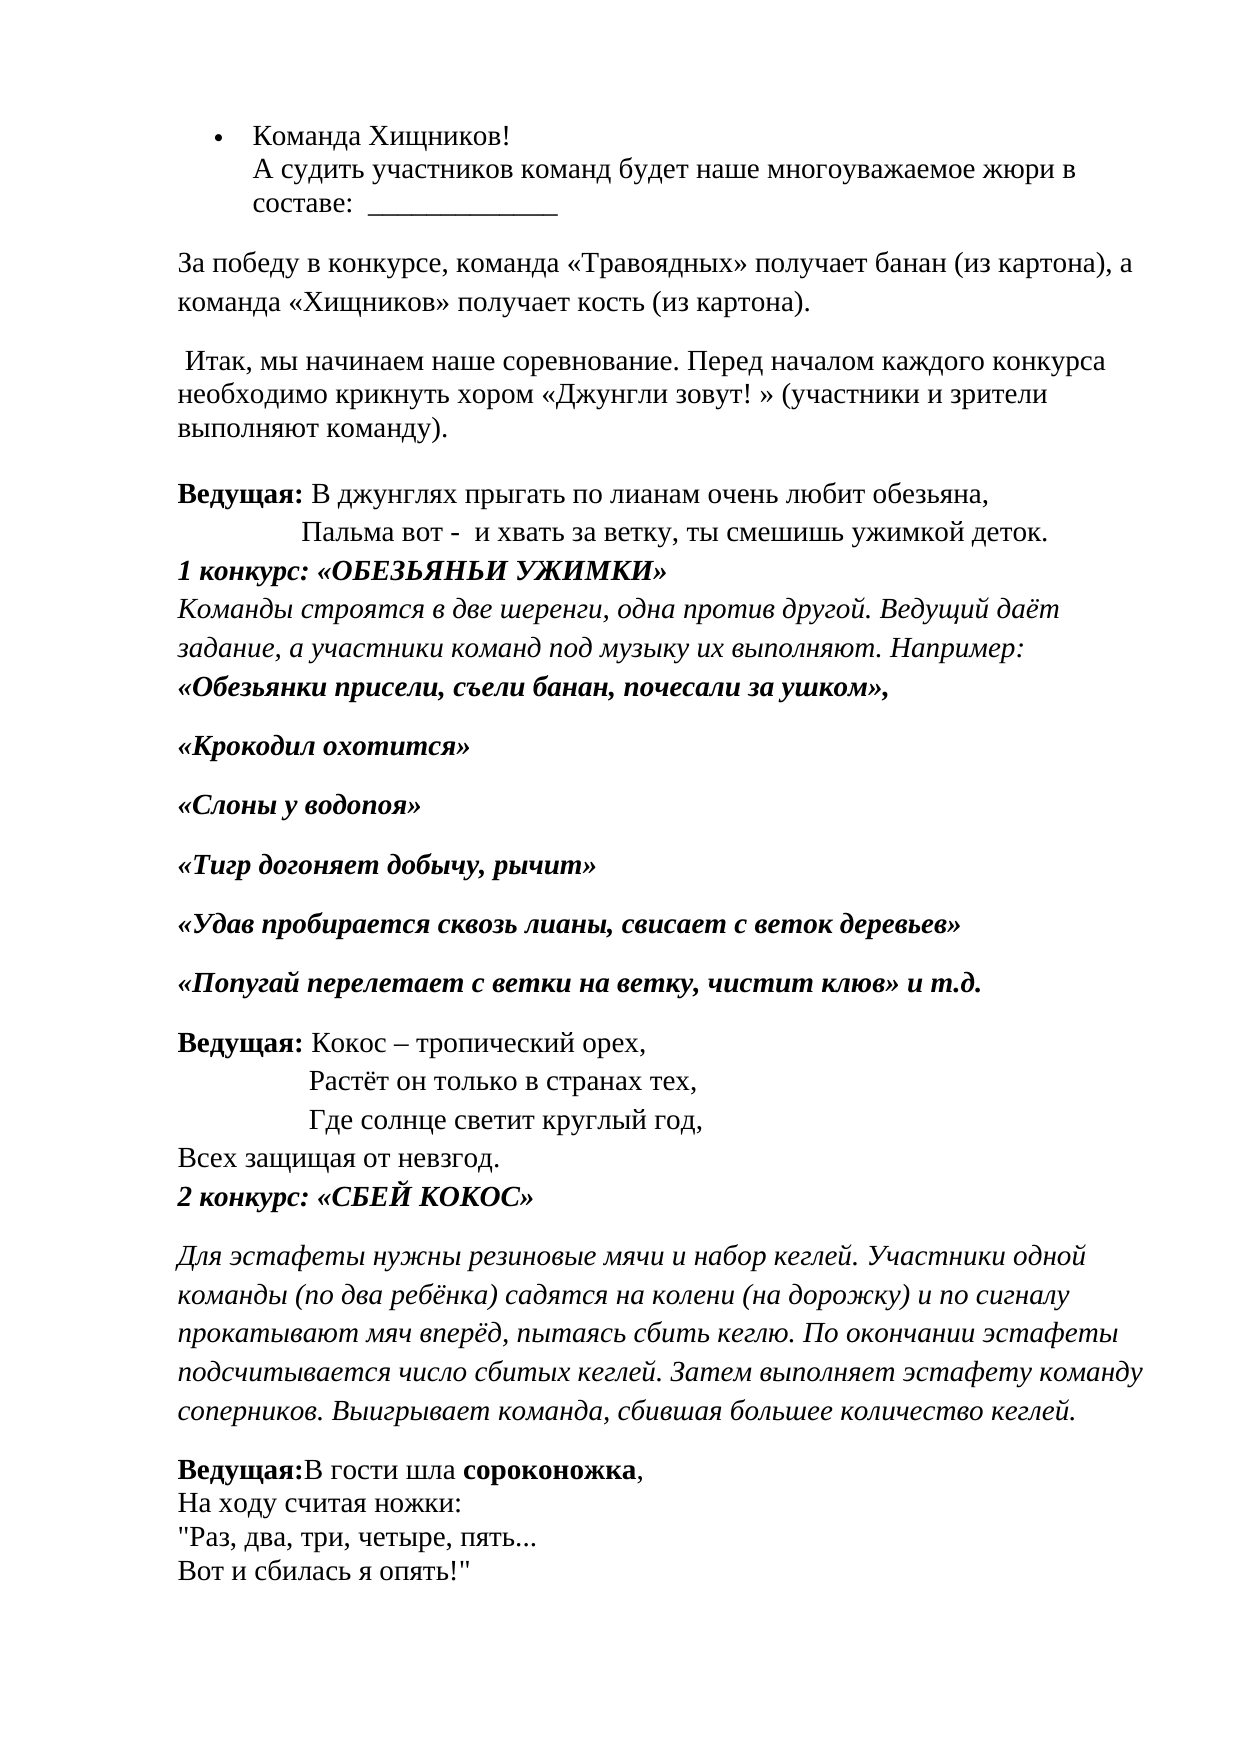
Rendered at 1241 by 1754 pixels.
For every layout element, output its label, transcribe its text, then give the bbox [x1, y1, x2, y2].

text 1 конкурс: «ОБЕЗЬЯНЬИ УЖИМКИ» [177, 553, 1152, 587]
text «Крокодил охотится» [177, 728, 1152, 762]
text Для эстафеты нужны резиновые мячи и набор кеглей. Участники одной команды (по два ребёнка) садятся на колени (на дорожку) и по сигналу прокатывают мяч вперёд, пытаясь сбить кеглю. По окончании эстафеты подсчитывается число сбитых кеглей. Затем выполняет эстафету команду соперников. Выигрывает команда, сбившая большее количество кеглей. [177, 1238, 1152, 1426]
text За победу в конкурсе, команда «Травоядных» получает банан (из картона), а команда «Хищников» получает кость (из картона). [177, 245, 1152, 317]
text Пальма вот - и хвать за ветку, ты смешишь ужимкой деток. [177, 514, 1152, 548]
text Всех защищая от невзгод. [177, 1141, 1152, 1174]
text Ведущая:В гости шла сороконожка, На ходу считая ножки: "Раз, два, три, четыре, пять... Вот и сбилась я опять!" [462, 1452, 1152, 1586]
text «Попугай перелетает с ветки на ветку, чистит клюв» и т.д. [177, 966, 1152, 999]
text Где солнце светит круглый год, [177, 1102, 1152, 1136]
text 2 конкурс: «СБЕЙ КОКОС» [177, 1179, 1152, 1213]
text Ведущая: Кокос – тропический орех, [177, 1025, 1152, 1058]
list Команда Хищников! [215, 118, 1152, 152]
text Ведущая: В джунглях прыгать по лианам очень любит обезьяна, [177, 476, 1152, 509]
text «Удав пробирается сквозь лианы, свисает с веток деревьев» [177, 906, 1152, 940]
text «Слоны у водопоя» [177, 787, 1152, 821]
text Растёт он только в странах тех, [177, 1063, 1152, 1097]
text Команды строятся в две шеренги, одна против другой. Ведущий даёт задание, а участники команд под музыку их выполняют. Например: «Обезьянки присели, съели банан, почесали за ушком», [177, 592, 1152, 702]
text А судить участников команд будет наше многоуважаемое жюри в составе: _____________ [252, 152, 1152, 219]
text «Тигр догоняет добычу, рычит» [177, 847, 1152, 880]
text Итак, мы начинаем наше соревнование. Перед началом каждого конкурса необходимо крикнуть хором «Джунгли зовут! » (участники и зрители выполняют команду). [177, 343, 1152, 444]
